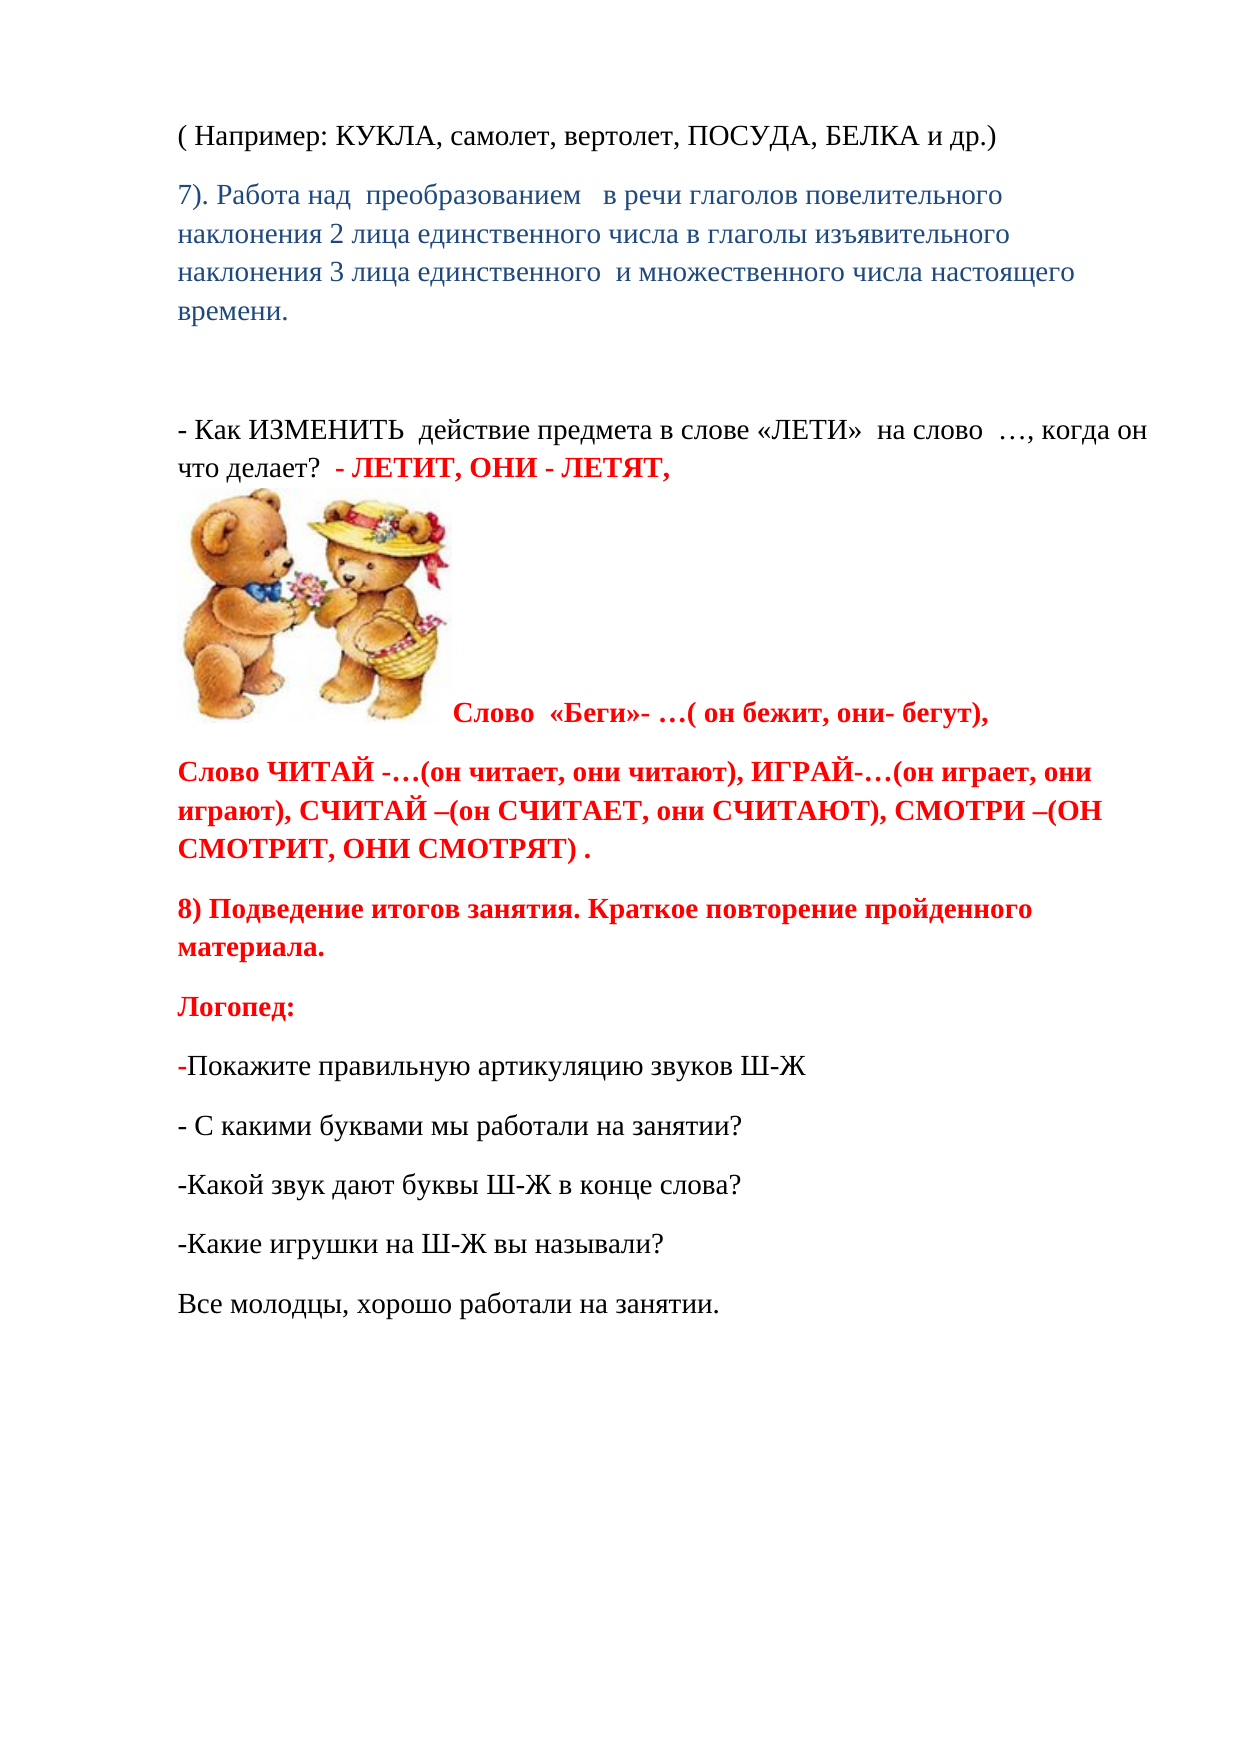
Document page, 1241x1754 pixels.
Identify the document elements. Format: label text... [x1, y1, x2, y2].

picture [177, 488, 453, 723]
text -Покажите правильную артикуляцию звуков Ш-Ж [177, 1048, 1152, 1082]
text Слово ЧИТАЙ -…(он читает, они читают), ИГРАЙ-…(он играет, они играют), СЧИТАЙ –(он СЧИТАЕТ, они СЧИТАЮТ), СМОТРИ –(ОН СМОТРИТ, ОНИ СМОТРЯТ) . [177, 754, 1152, 865]
text Логопед: [177, 989, 1152, 1022]
text ( Например: КУКЛА, самолет, вертолет, ПОСУДА, БЕЛКА и др.) [177, 118, 1152, 152]
text 7). Работа над преобразованием в речи глаголов повелительного наклонения 2 лица единственного числа в глаголы изъявительного наклонения 3 лица единственного и множественного числа настоящего времени. [177, 177, 1152, 327]
text - С какими буквами мы работали на занятии? [177, 1108, 1152, 1141]
text -Какой звук дают буквы Ш-Ж в конце слова? [177, 1167, 1152, 1201]
text - Как ИЗМЕНИТЬ действие предмета в слове «ЛЕТИ» на слово …, когда он что делает? - ЛЕТИТ, ОНИ - ЛЕТЯТ, Слово «Беги»- …( он бежит, они- бегут), [177, 412, 1152, 729]
text 8) Подведение итогов занятия. Краткое повторение пройденного материала. [177, 891, 1152, 963]
text -Какие игрушки на Ш-Ж вы называли? [177, 1226, 1152, 1260]
text Все молодцы, хорошо работали на занятии. [177, 1286, 1152, 1319]
